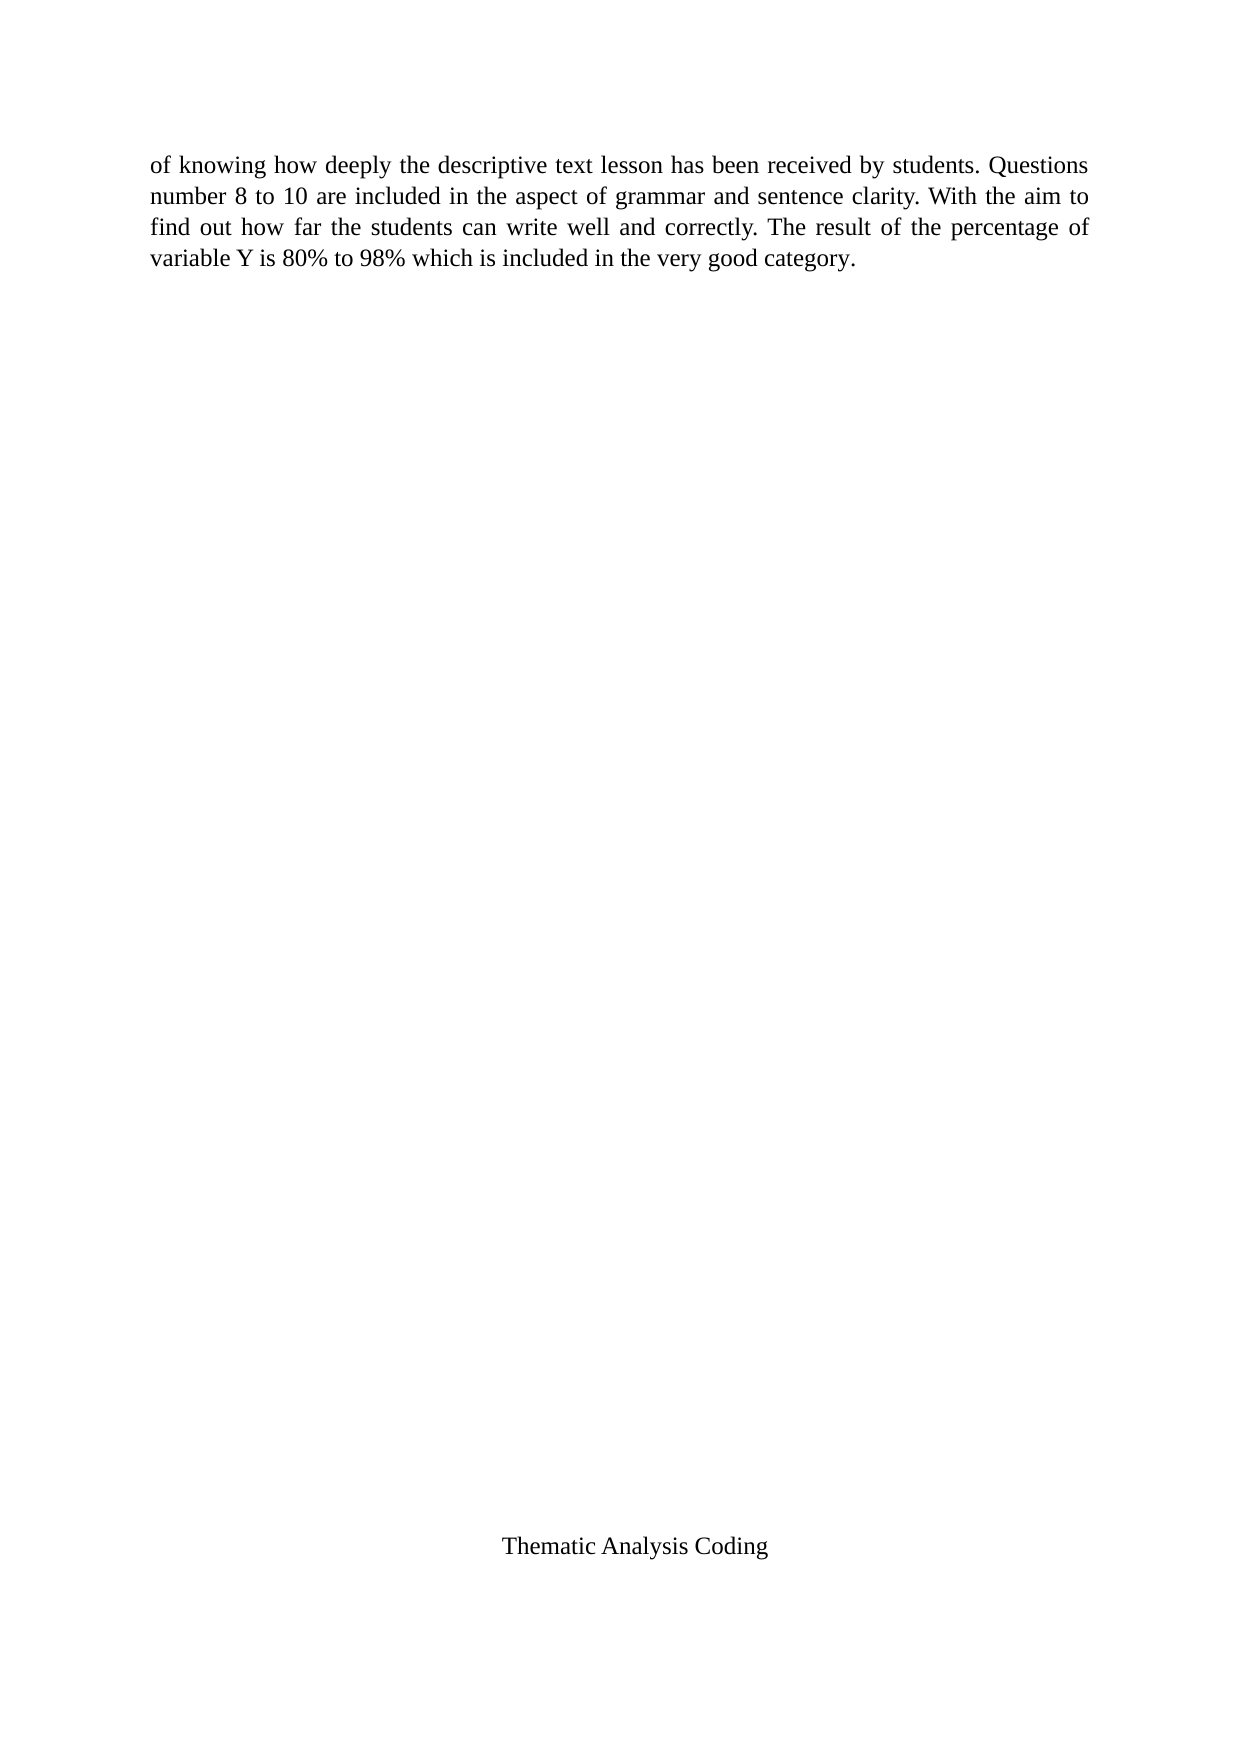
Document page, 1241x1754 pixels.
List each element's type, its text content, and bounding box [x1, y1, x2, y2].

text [150, 150, 1090, 272]
text Thematic Analysis Coding [150, 1531, 1090, 1560]
